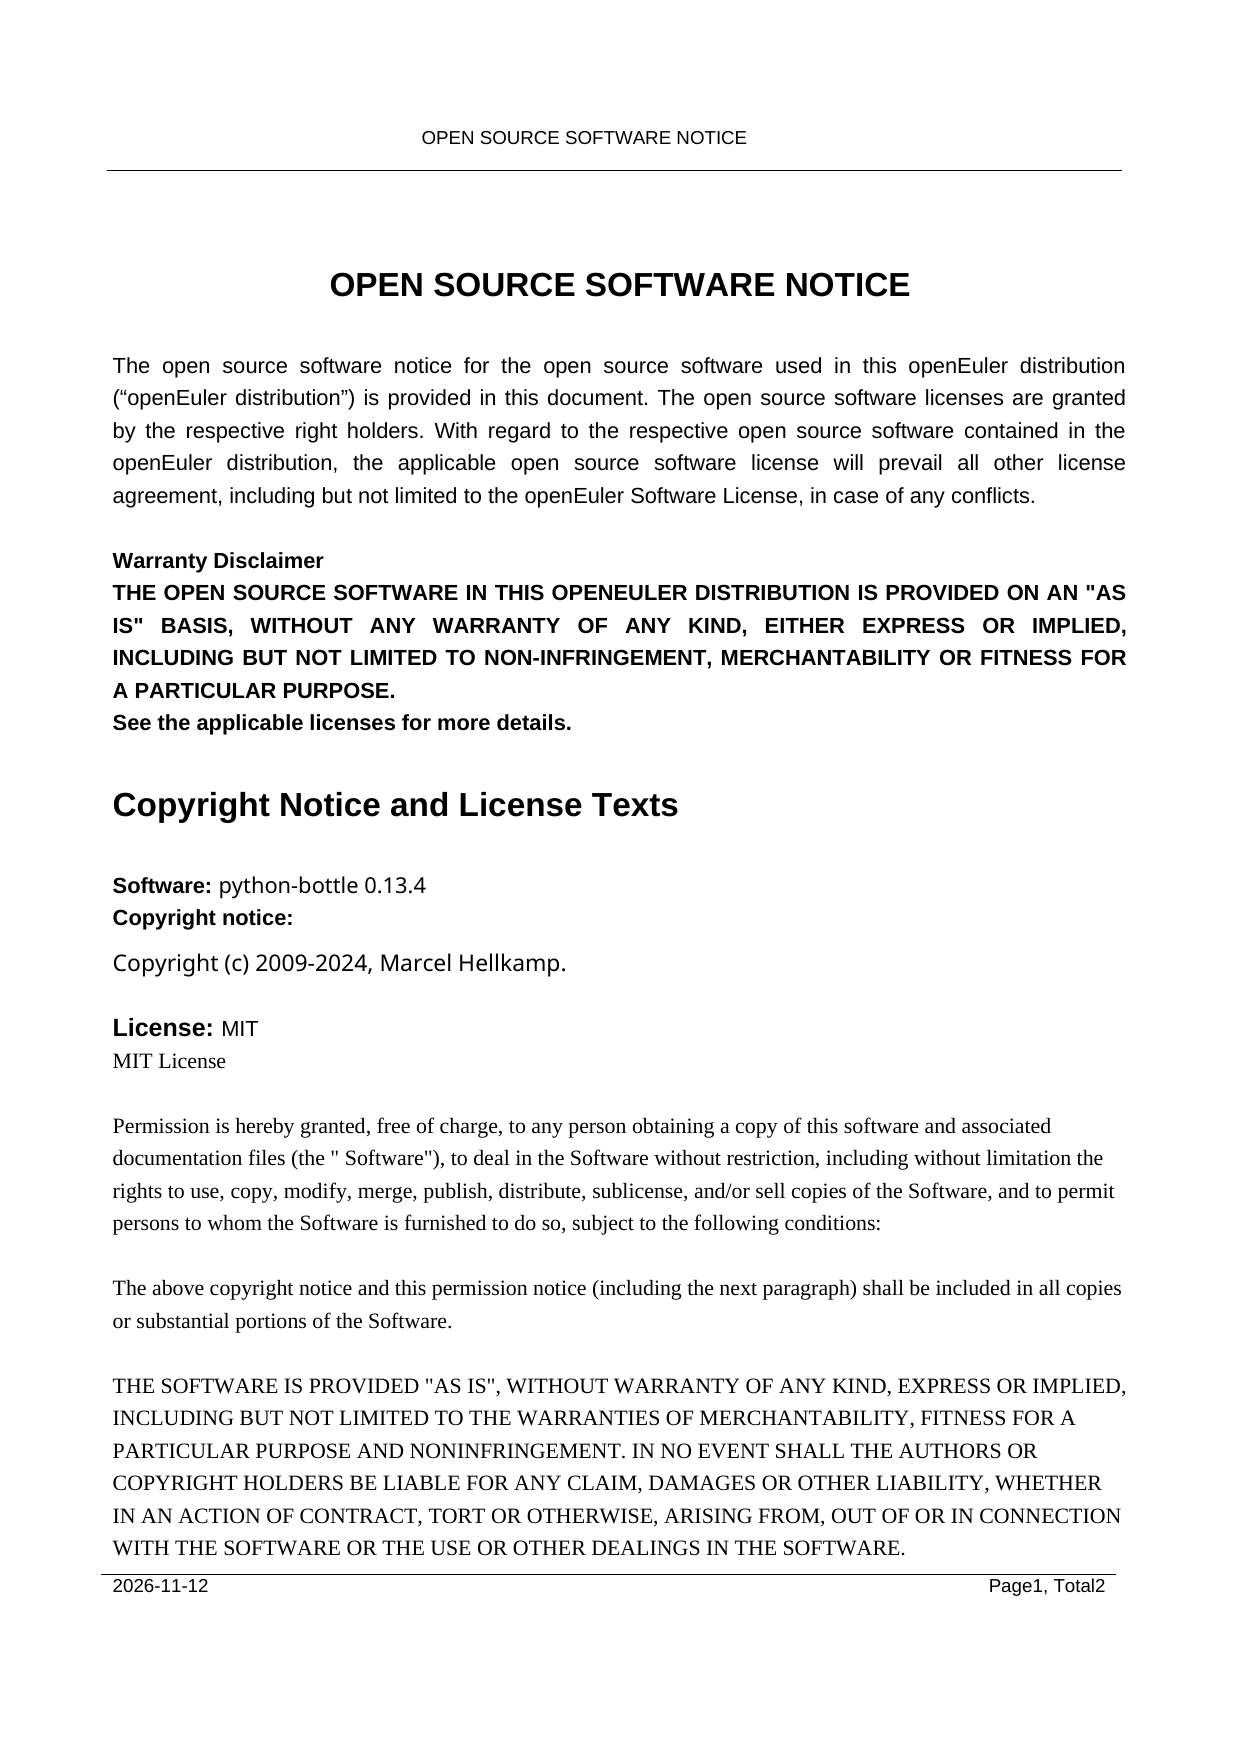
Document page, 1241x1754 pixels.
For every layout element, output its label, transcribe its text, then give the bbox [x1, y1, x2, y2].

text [112, 1044, 1128, 1564]
title Software: python-bottle 0.13.4 [112, 869, 1128, 901]
text The open source software notice for the open source software used in this openEuler distribution (“openEuler distribution”) is provided in this document. The open source software licenses are granted by the respective right holders. With regard to the respective open source software contained in the openEuler distribution, the applicable open source software license will prevail all other license agreement, including but not limited to the openEuler Software License, in case of any conflicts. [112, 349, 1128, 511]
text Copyright Notice and License Texts [112, 771, 1128, 836]
text THE OPEN SOURCE SOFTWARE IN THIS OPENEULER DISTRIBUTION IS PROVIDED ON AN "AS IS" BASIS, WITHOUT ANY WARRANTY OF ANY KIND, EITHER EXPRESS OR IMPLIED, INCLUDING BUT NOT LIMITED TO NON-INFRINGEMENT, MERCHANTABILITY OR FITNESS FOR A PARTICULAR PURPOSE. See the applicable licenses for more details. [112, 576, 1128, 739]
text Warranty Disclaimer [112, 544, 1128, 576]
text Copyright (c) 2009-2024, Marcel Hellkamp. [112, 947, 1128, 1012]
text OPEN SOURCE SOFTWARE NOTICE [112, 251, 1128, 316]
text License: MIT [112, 1012, 1128, 1044]
text Copyright notice: [112, 901, 1128, 934]
